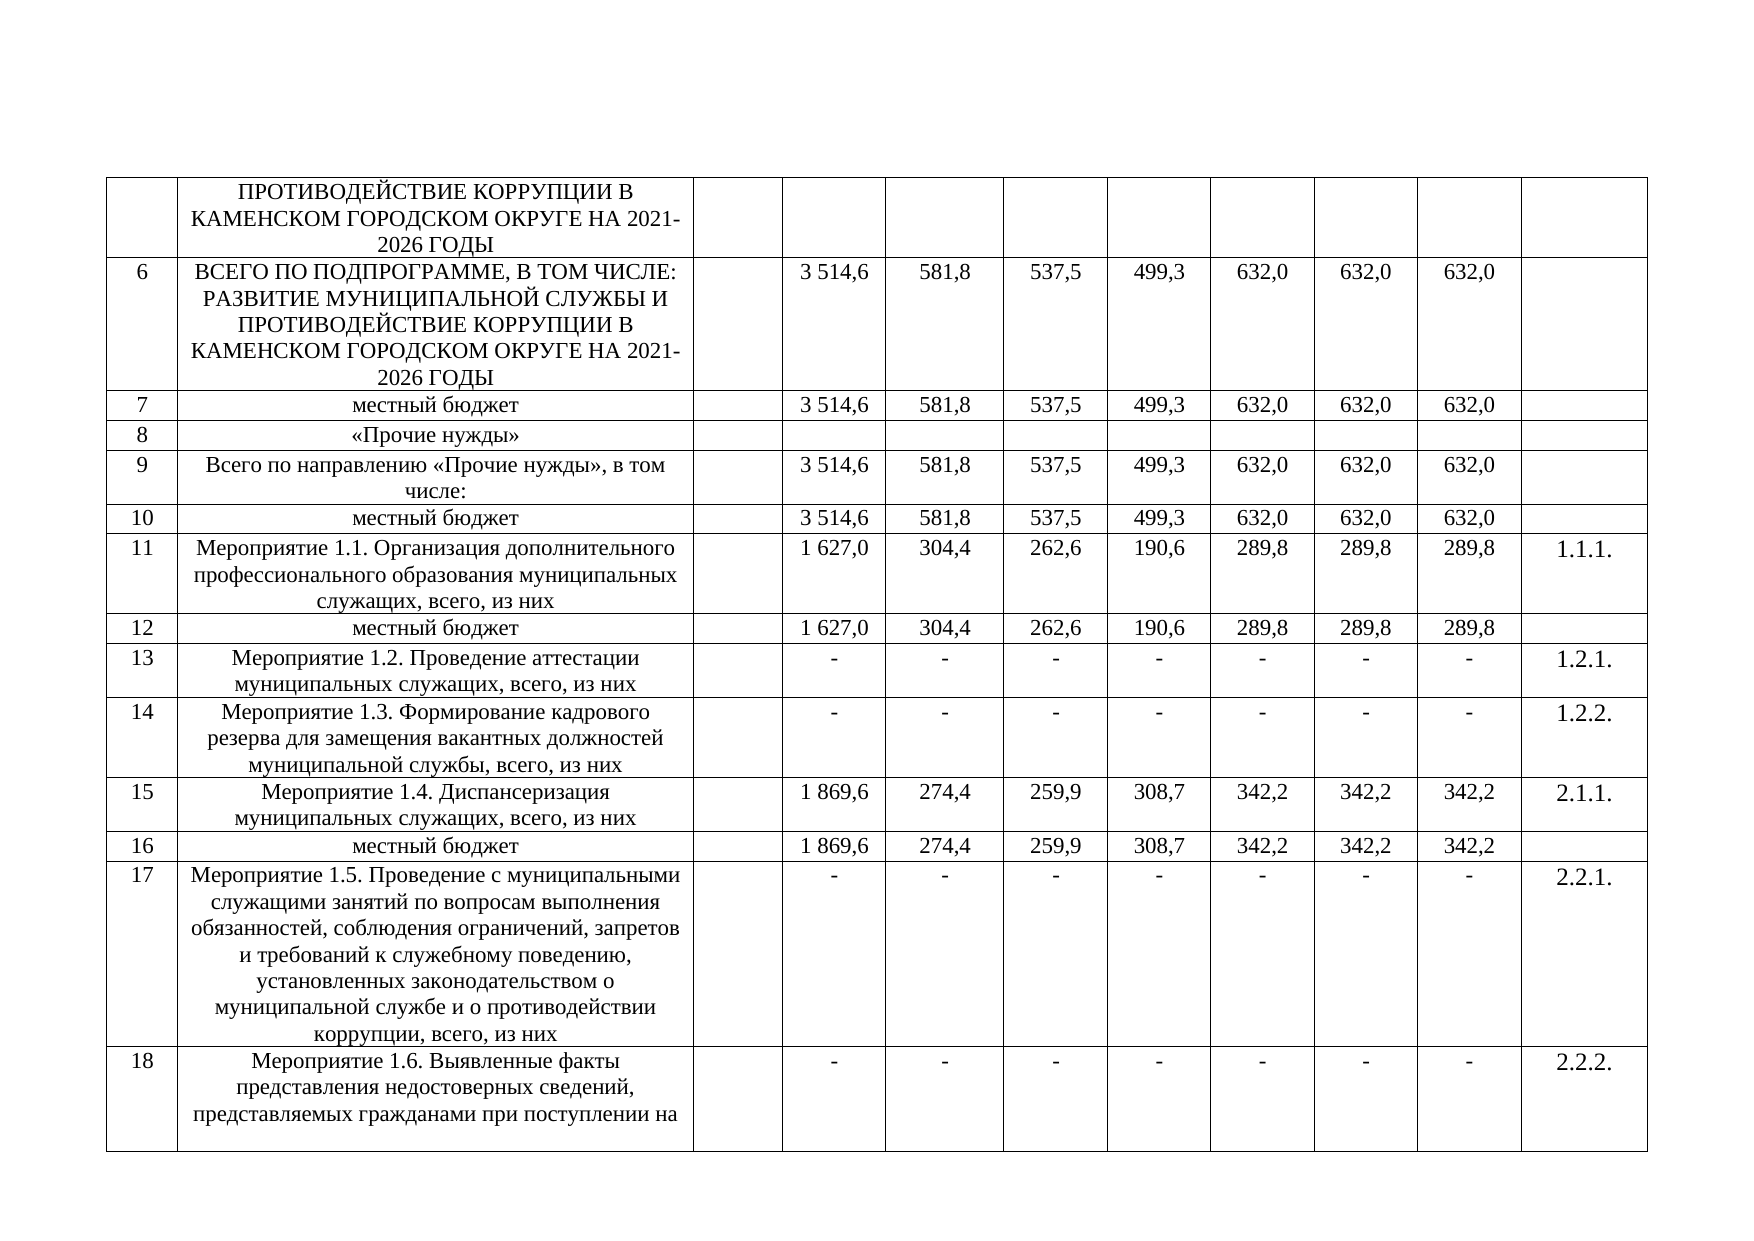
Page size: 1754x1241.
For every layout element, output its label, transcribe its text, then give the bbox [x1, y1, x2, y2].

table_cell 632,0 [1211, 258, 1314, 390]
table_cell - [886, 644, 1003, 697]
table_cell 499,3 [1108, 258, 1210, 390]
table_cell Мероприятие 1.1. Организация дополнительного профессионального образования муниципальных служащих, всего, из них [178, 534, 693, 613]
table_cell - [1108, 862, 1210, 1046]
table_cell 9 [107, 451, 177, 503]
table_cell - [886, 1047, 1003, 1151]
table_cell [694, 421, 782, 450]
table_cell 1 627,0 [783, 534, 885, 613]
table_cell 6 [107, 258, 177, 390]
table_cell 2.1.1. [1522, 778, 1647, 831]
table_cell 499,3 [1108, 451, 1210, 503]
table_cell 632,0 [1418, 451, 1521, 503]
table_cell [1108, 421, 1210, 450]
table_cell [1004, 421, 1107, 450]
table_cell [694, 534, 782, 613]
table_cell - [783, 644, 885, 697]
table_cell 16 [107, 832, 177, 861]
table_cell [694, 391, 782, 420]
table_cell 581,8 [886, 258, 1003, 390]
table_cell 632,0 [1315, 451, 1417, 503]
table_cell [1522, 451, 1647, 503]
table_cell [694, 1047, 782, 1151]
table_cell 537,5 [1004, 451, 1107, 503]
table_cell [694, 451, 782, 503]
table_cell 342,2 [1211, 778, 1314, 831]
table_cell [178, 1047, 693, 1151]
table_cell - [783, 698, 885, 777]
table_cell 1 627,0 [783, 614, 885, 643]
table_cell «Прочие нужды» [178, 421, 693, 450]
table_cell [694, 644, 782, 697]
table_cell - [1211, 644, 1314, 697]
table_cell - [1211, 862, 1314, 1046]
table_cell 342,2 [1211, 832, 1314, 861]
table_cell - [783, 862, 885, 1046]
table_cell 632,0 [1418, 258, 1521, 390]
table_cell 1.1.1. [1522, 534, 1647, 613]
table_cell Мероприятие 1.3. Формирование кадрового резерва для замещения вакантных должностей муниципальной службы, всего, из них [178, 698, 693, 777]
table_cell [178, 178, 693, 257]
table_cell - [1315, 862, 1417, 1046]
table_cell 7 [107, 391, 177, 420]
table_cell [1522, 505, 1647, 533]
table_cell [886, 421, 1003, 450]
table_cell [694, 178, 782, 257]
table_cell 8 [107, 421, 177, 450]
table_cell 10 [107, 505, 177, 533]
table_cell 581,8 [886, 451, 1003, 503]
table_cell Всего по направлению «Прочие нужды», в том числе: [178, 451, 693, 503]
table_cell местный бюджет [178, 391, 693, 420]
table_cell 342,2 [1418, 832, 1521, 861]
table_cell 5 [107, 178, 177, 257]
table_cell 2.2.2. [1522, 1047, 1647, 1151]
table_cell - [1004, 862, 1107, 1046]
table_cell - [1211, 1047, 1314, 1151]
table_cell 289,8 [1211, 534, 1314, 613]
table_cell [694, 698, 782, 777]
table_cell 11 [107, 534, 177, 613]
table_cell 499,3 [1108, 391, 1210, 420]
table_cell 304,4 [886, 614, 1003, 643]
table_cell [1522, 614, 1647, 643]
table_cell [1522, 421, 1647, 450]
table_cell - [1108, 698, 1210, 777]
table_cell 304,4 [886, 534, 1003, 613]
table_cell 632,0 [1315, 505, 1417, 533]
table_cell 262,6 [1004, 614, 1107, 643]
table_cell [783, 178, 885, 257]
table_cell ВСЕГО ПО ПОДПРОГРАММЕ, В ТОМ ЧИСЛЕ: РАЗВИТИЕ МУНИЦИПАЛЬНОЙ СЛУЖБЫ И ПРОТИВОДЕЙСТВИЕ КОРРУПЦИИ В КАМЕНСКОМ ГОРОДСКОМ ОКРУГЕ НА 2021-2026 ГОДЫ [178, 258, 693, 390]
table_cell - [1108, 1047, 1210, 1151]
table_cell 289,8 [1211, 614, 1314, 643]
table_cell местный бюджет [178, 832, 693, 861]
table_cell [1522, 258, 1647, 390]
table_cell [694, 862, 782, 1046]
table_cell 1 869,6 [783, 778, 885, 831]
table_cell [694, 778, 782, 831]
table_cell - [1315, 644, 1417, 697]
table_cell - [886, 698, 1003, 777]
table_cell 2.2.1. [1522, 862, 1647, 1046]
table_cell 289,8 [1315, 534, 1417, 613]
table_cell - [1004, 1047, 1107, 1151]
table_cell [1522, 178, 1647, 257]
table_cell - [1418, 1047, 1521, 1151]
table_cell - [1418, 644, 1521, 697]
table_cell 308,7 [1108, 778, 1210, 831]
table_cell [783, 421, 885, 450]
table_cell - [1004, 644, 1107, 697]
table_cell 12 [107, 614, 177, 643]
table_cell местный бюджет [178, 614, 693, 643]
table_cell - [1315, 698, 1417, 777]
table_cell 3 514,6 [783, 451, 885, 503]
table_cell [694, 832, 782, 861]
table_cell [1315, 421, 1417, 450]
table_cell 289,8 [1418, 614, 1521, 643]
table_cell 289,8 [1315, 614, 1417, 643]
table_cell - [783, 1047, 885, 1151]
table_cell - [886, 862, 1003, 1046]
table_cell 190,6 [1108, 614, 1210, 643]
table_cell 13 [107, 644, 177, 697]
table_cell 274,4 [886, 778, 1003, 831]
table_cell 14 [107, 698, 177, 777]
table_cell Мероприятие 1.5. Проведение с муниципальными служащими занятий по вопросам выполнения обязанностей, соблюдения ограничений, запретов и требований к служебному поведению, установленных законодательством о муниципальной службе и о противодействии коррупции, всего, из них [178, 862, 693, 1046]
table_cell 3 514,6 [783, 391, 885, 420]
table_cell - [1315, 1047, 1417, 1151]
table_cell - [1418, 698, 1521, 777]
table_cell 342,2 [1315, 832, 1417, 861]
table_cell 537,5 [1004, 258, 1107, 390]
table_cell 17 [107, 862, 177, 1046]
table_cell [694, 614, 782, 643]
table_cell 262,6 [1004, 534, 1107, 613]
table_cell местный бюджет [178, 505, 693, 533]
table_cell [1211, 178, 1314, 257]
table_cell 1.2.2. [1522, 698, 1647, 777]
table_cell [1418, 178, 1521, 257]
table_cell 18 [107, 1047, 177, 1151]
table_cell 537,5 [1004, 391, 1107, 420]
table_cell Мероприятие 1.4. Диспансеризация муниципальных служащих, всего, из них [178, 778, 693, 831]
table_cell 15 [107, 778, 177, 831]
table_cell 499,3 [1108, 505, 1210, 533]
table_cell 190,6 [1108, 534, 1210, 613]
table_cell [1004, 178, 1107, 257]
table_cell [1418, 421, 1521, 450]
table_cell [886, 178, 1003, 257]
table_cell - [1108, 644, 1210, 697]
table_cell [694, 258, 782, 390]
table_cell 259,9 [1004, 778, 1107, 831]
table_cell - [1004, 698, 1107, 777]
table_cell 1.2.1. [1522, 644, 1647, 697]
table_cell 274,4 [886, 832, 1003, 861]
table_cell 342,2 [1418, 778, 1521, 831]
table_cell 581,8 [886, 391, 1003, 420]
table_cell 581,8 [886, 505, 1003, 533]
table_cell 3 514,6 [783, 258, 885, 390]
table_cell [1108, 178, 1210, 257]
table_cell [1522, 832, 1647, 861]
table_cell 3 514,6 [783, 505, 885, 533]
table_cell 632,0 [1315, 258, 1417, 390]
table_cell [1522, 391, 1647, 420]
table_cell 289,8 [1418, 534, 1521, 613]
table_cell 632,0 [1418, 391, 1521, 420]
table_cell 632,0 [1315, 391, 1417, 420]
table_cell 259,9 [1004, 832, 1107, 861]
table_cell [1315, 178, 1417, 257]
table_cell 1 869,6 [783, 832, 885, 861]
table_cell Мероприятие 1.2. Проведение аттестации муниципальных служащих, всего, из них [178, 644, 693, 697]
table_cell - [1418, 862, 1521, 1046]
table_cell 342,2 [1315, 778, 1417, 831]
table_cell [694, 505, 782, 533]
table_cell [1211, 421, 1314, 450]
table_cell - [1211, 698, 1314, 777]
table_cell 632,0 [1211, 505, 1314, 533]
table_cell 537,5 [1004, 505, 1107, 533]
table_cell 632,0 [1211, 391, 1314, 420]
table_cell 632,0 [1418, 505, 1521, 533]
table_cell 632,0 [1211, 451, 1314, 503]
table_cell 308,7 [1108, 832, 1210, 861]
